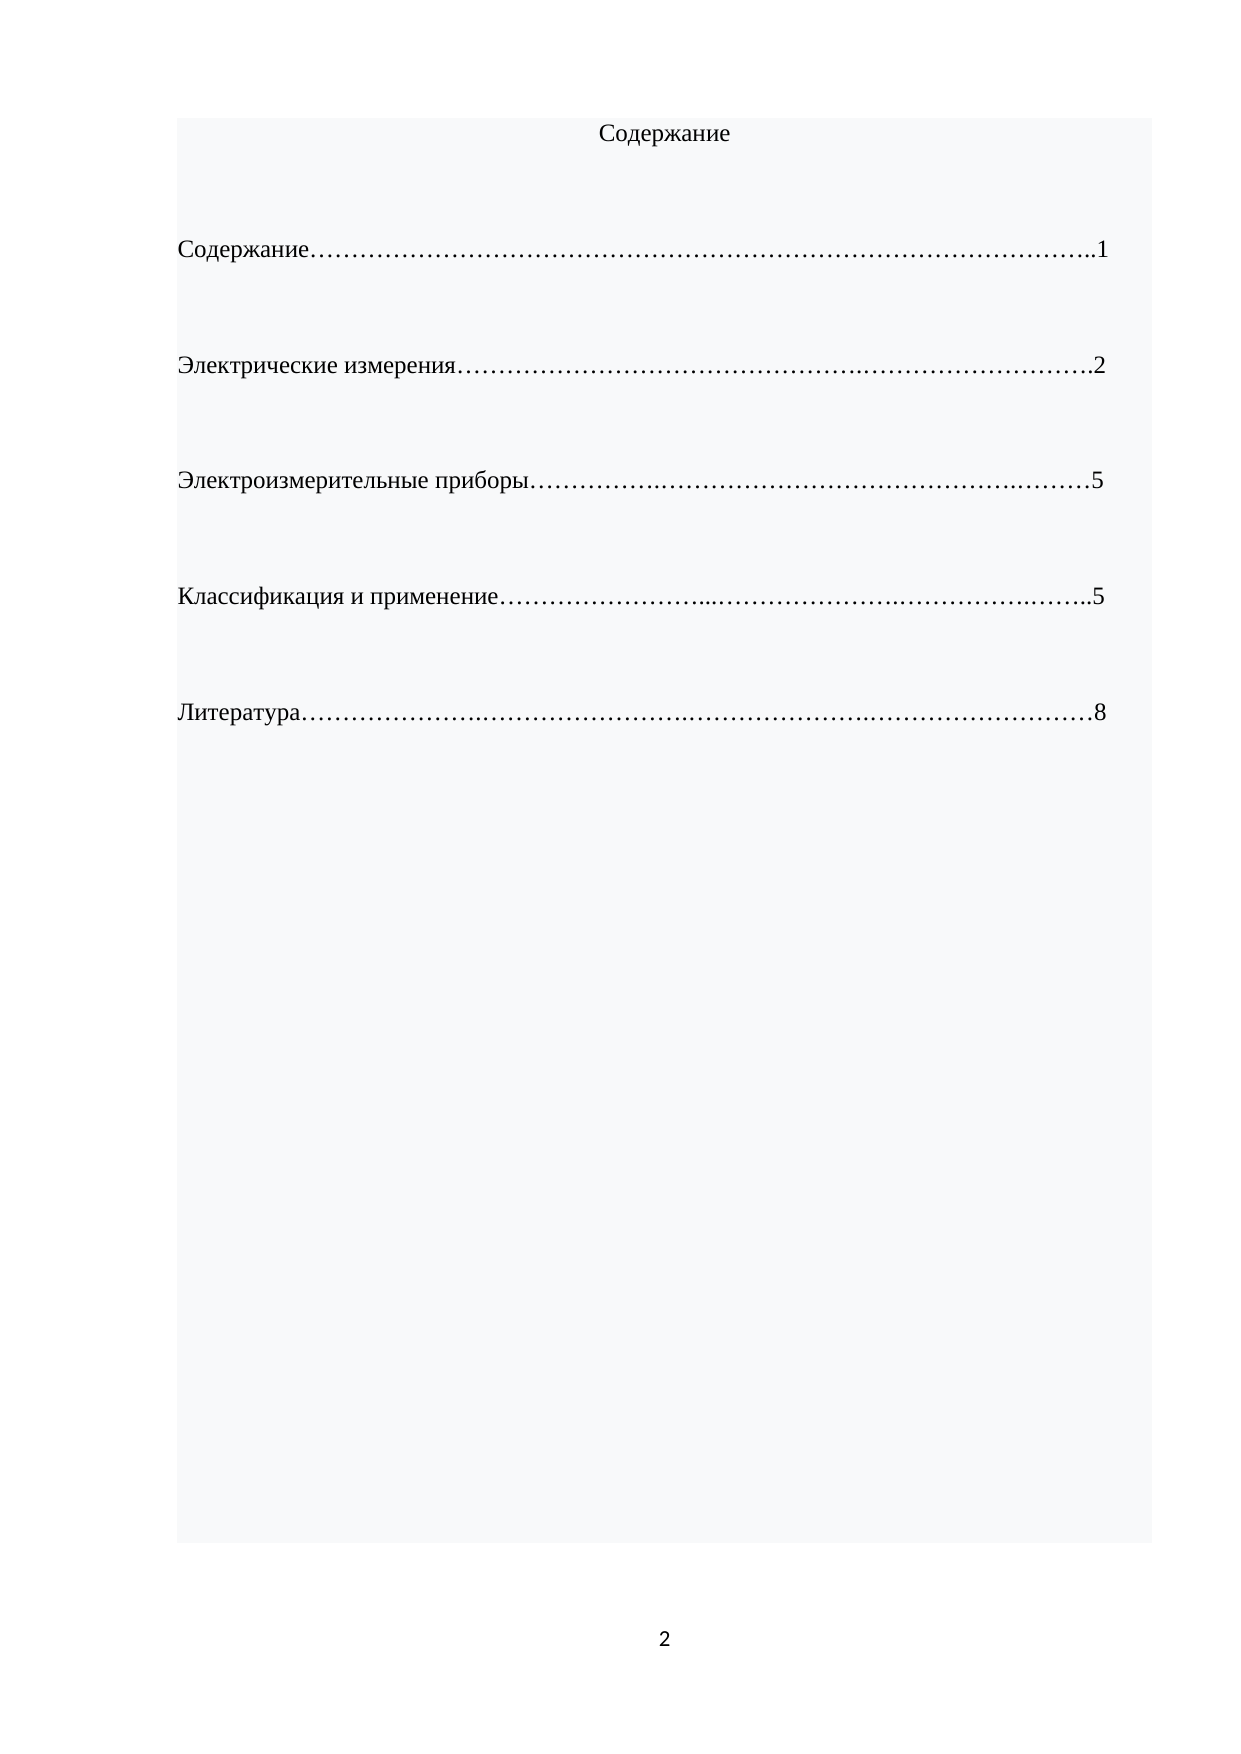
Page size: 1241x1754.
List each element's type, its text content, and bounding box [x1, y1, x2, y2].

text Электроизмерительные приборы…………….…………………………………….………5 [177, 466, 1152, 494]
text Классификация и применение……………………...………………….…………….……..5 [177, 581, 1152, 610]
text Электрические измерения………………………………………….……………………….2 [177, 350, 1152, 378]
text Содержание…………………………………………………………………………………..1 [177, 234, 1152, 263]
text Литература………………….…………………….………………….………………………8 [177, 697, 1152, 726]
text Содержание [177, 118, 1152, 147]
